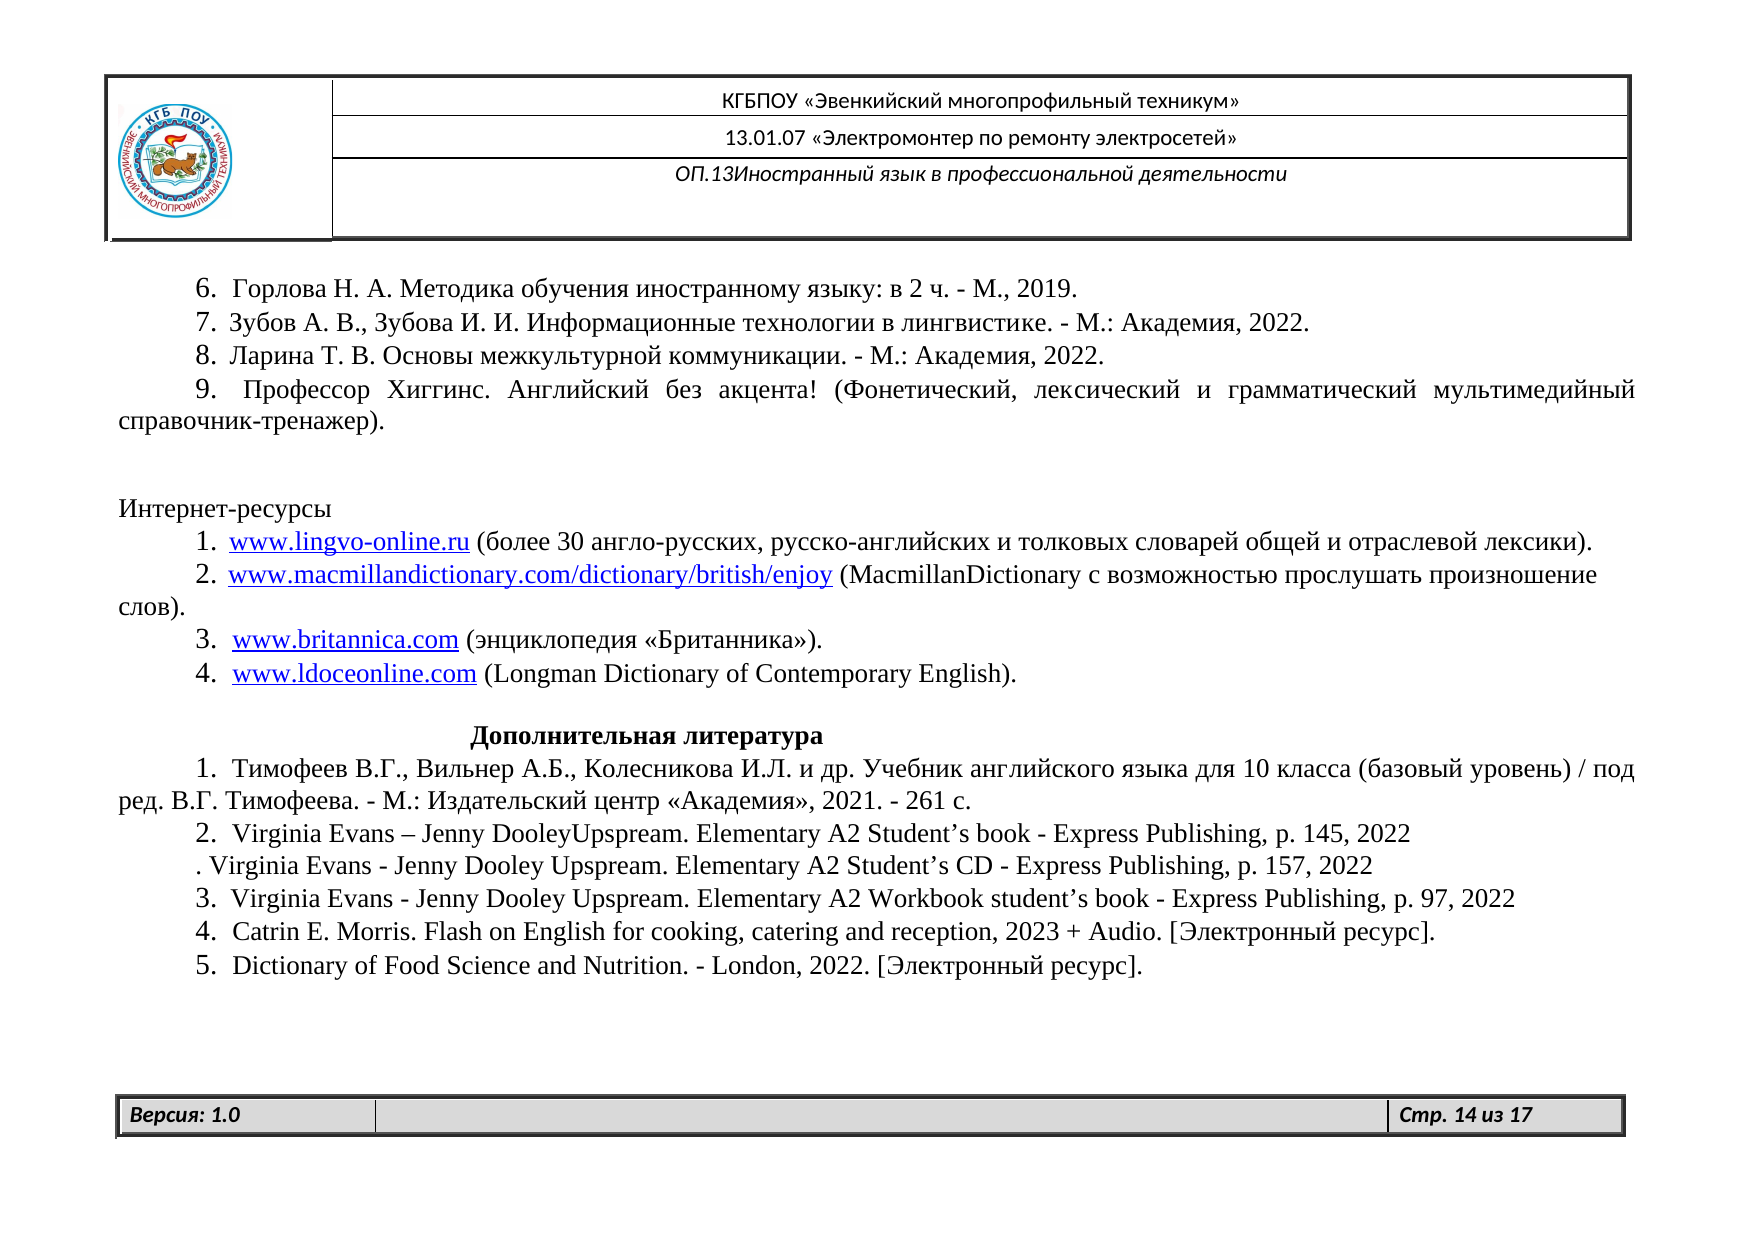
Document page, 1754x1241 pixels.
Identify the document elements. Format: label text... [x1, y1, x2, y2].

list Catrin E. Morris. Flash on English for cooking, catering and reception, 2023 + Audio. [Электронный ресурс]. [118, 913, 1636, 947]
list www.macmillandictionary.com/dictionary/british/enjoy (MacmillanDictionary с возможностью прослушать произношение слов). [118, 556, 1636, 621]
list Virginia Evans – Jenny DooleyUpspream. Elementary A2 Student’s book - Express Publishing, р. 145, 2022 [118, 815, 1636, 849]
text Интернет-ресурсы [118, 492, 1636, 523]
picture [118, 104, 233, 219]
list www.britannica.com (энциклопедия «Британника»). [118, 621, 1636, 655]
text Дополнительная литература [470, 719, 1636, 751]
list Dictionary of Food Science and Nutrition. - London, 2022. [Электронный ресурс]. [118, 947, 1636, 981]
text . Virginia Evans - Jenny Dooley Upspream. Elementary A2 Student’s CD - Express Publishing, p. 157, 2022 [118, 849, 1636, 880]
list Ларина Т. В. Основы межкультурной коммуникации. - М.: Академия, 2022. [118, 337, 1636, 371]
list www.lingvo-online.ru (более 30 англо-русских, русско-английских и толковых словарей общей и отраслевой лексики). [118, 523, 1636, 556]
list Горлова Н. А. Методика обучения иностранному языку: в 2 ч. - М., 2019. [118, 270, 1636, 304]
list Virginia Evans - Jenny Dooley Upspream. Elementary A2 Workbook student’s book - Express Publishing, p. 97, 2022 [118, 880, 1636, 913]
picture [118, 104, 161, 152]
list www.ldoceonline.com (Longman Dictionary of Contemporary English). [118, 655, 1636, 688]
list Зубов А. В., Зубова И. И. Информационные технологии в лингвистике. - М.: Академия, 2022. [118, 304, 1636, 337]
list Профессор Хиггинс. Английский без акцента! (Фонетический, лексический и грамматический мультимедийный справочник-тренажер). [118, 371, 1636, 436]
list Тимофеев В.Г., Вильнер А.Б., Колесникова И.Л. и др. Учебник английского языка для 10 класса (базовый уровень) / под ред. В.Г. Тимофеева. - М.: Издательский центр «Академия», 2021. - 261 с. [118, 751, 1636, 815]
